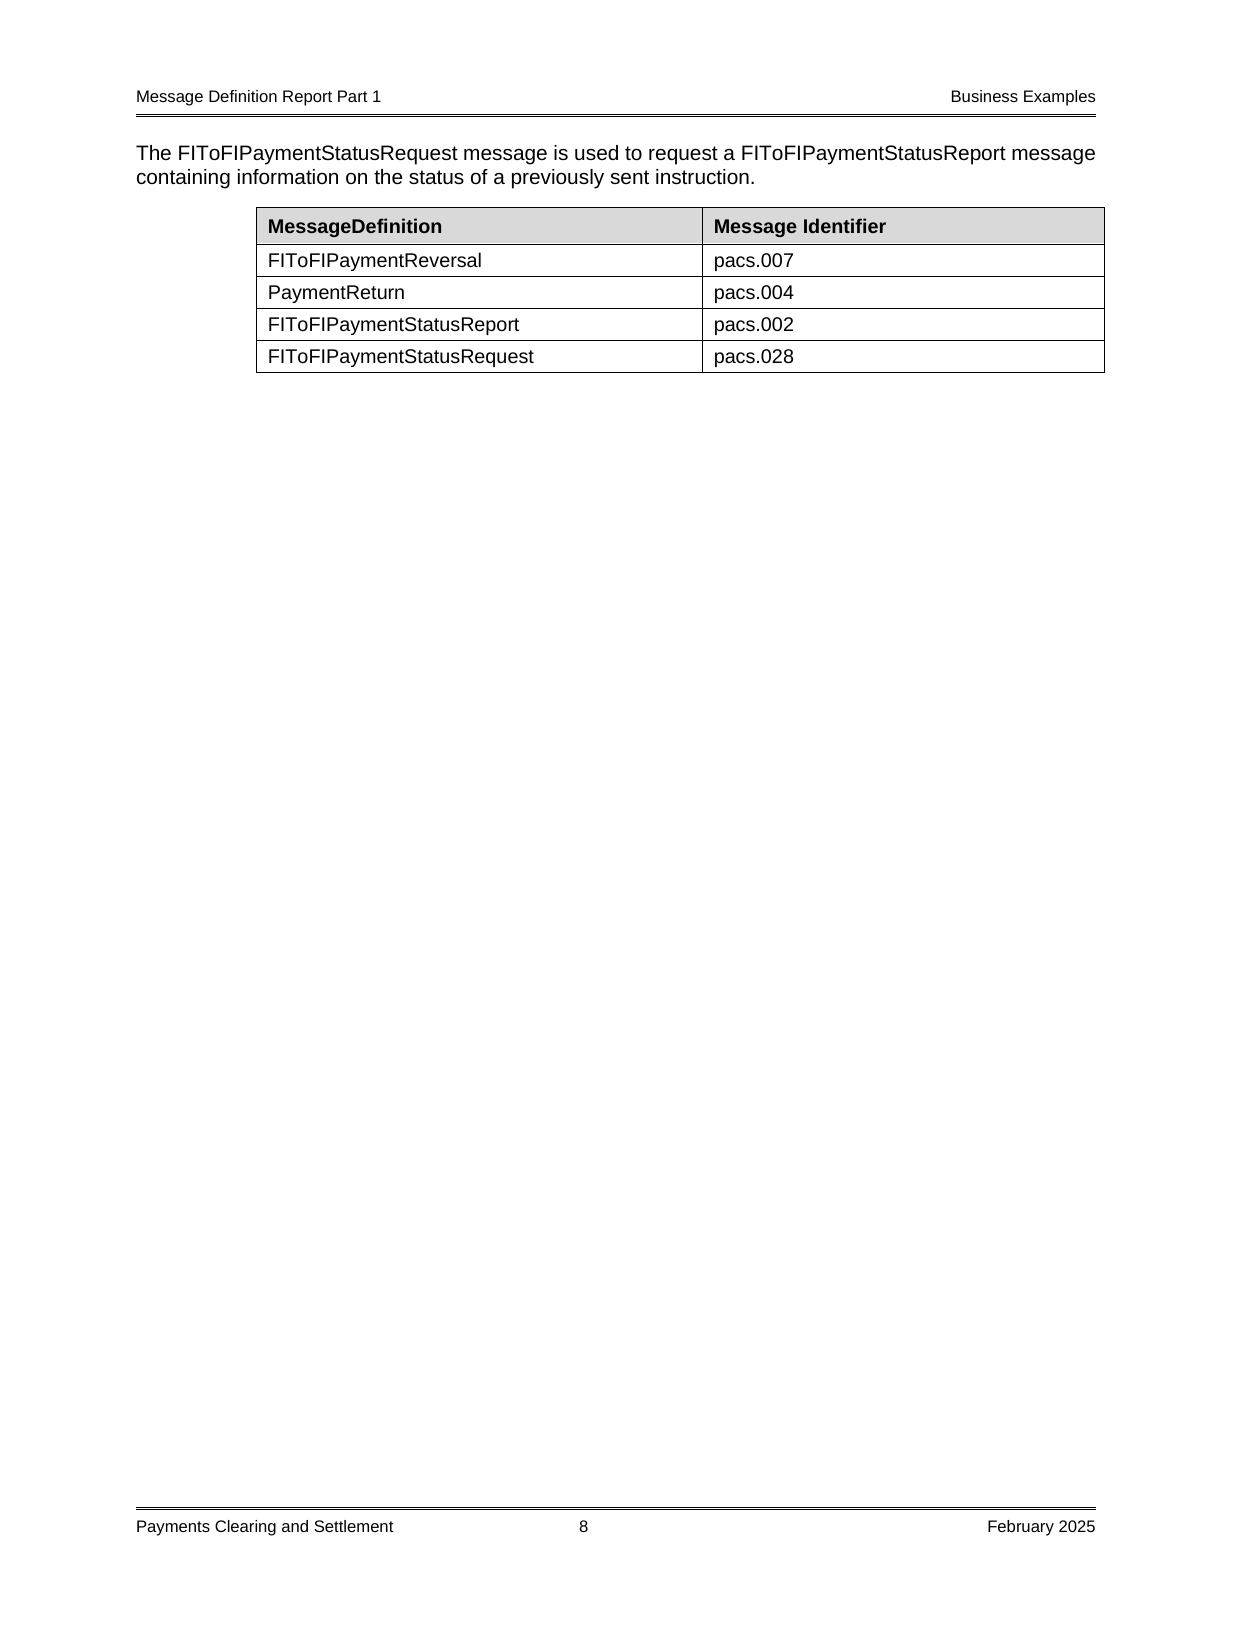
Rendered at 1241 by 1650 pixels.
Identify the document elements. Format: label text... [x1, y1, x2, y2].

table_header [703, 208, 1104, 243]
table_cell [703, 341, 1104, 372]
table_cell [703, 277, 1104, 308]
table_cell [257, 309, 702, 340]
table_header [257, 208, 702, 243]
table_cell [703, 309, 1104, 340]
text The FIToFIPaymentStatusRequest message is used to request a FIToFIPaymentStatusReport message containing information on the status of a previously sent instruction. [136, 141, 1104, 188]
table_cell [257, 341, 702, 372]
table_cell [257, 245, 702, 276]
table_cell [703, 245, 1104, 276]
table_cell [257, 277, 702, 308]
